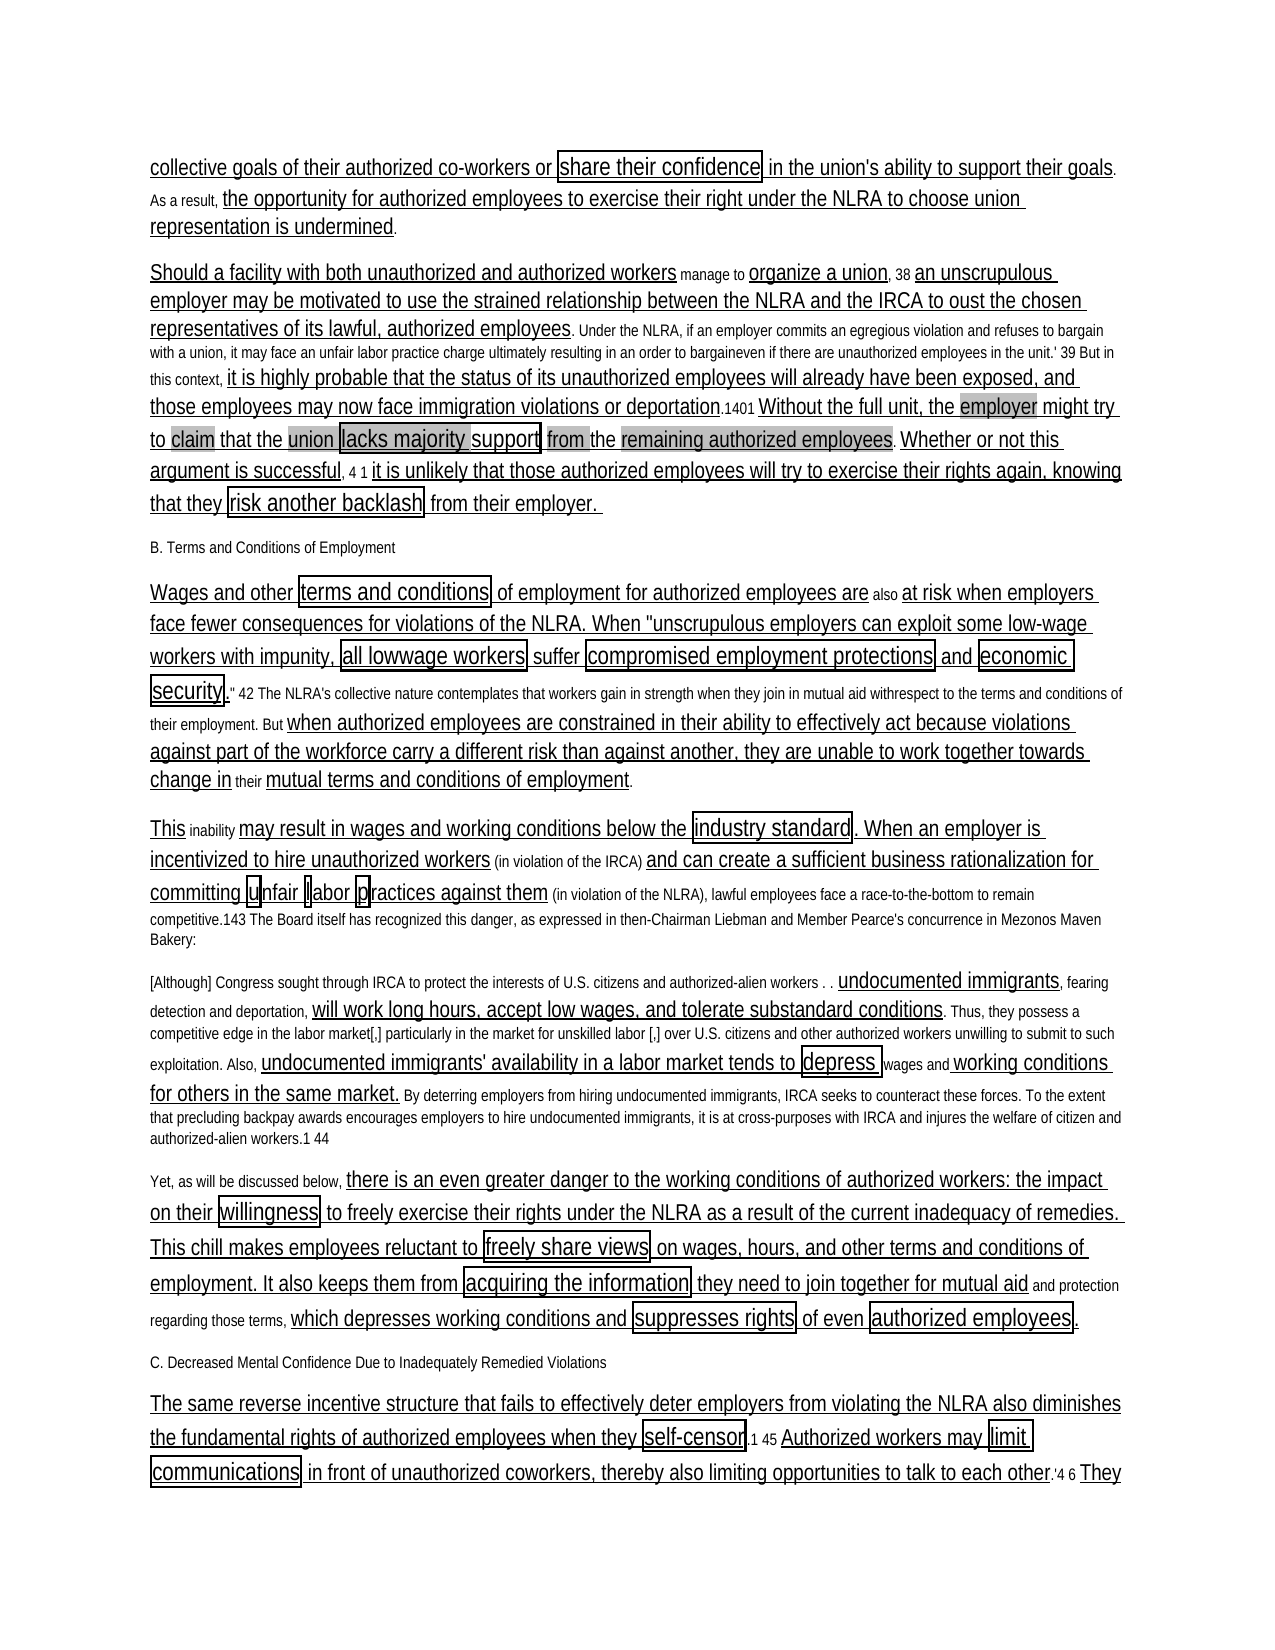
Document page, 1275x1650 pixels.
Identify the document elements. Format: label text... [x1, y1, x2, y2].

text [150, 150, 1125, 240]
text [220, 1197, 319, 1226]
text B. Terms and Conditions of Employment [150, 538, 1125, 557]
text Yet, as will be discussed below, there is an even greater danger to the working conditions of authorized workers: the impact on their willingness to freely exercise their rights under the NLRA as a result of the current inadequacy of remedies. This chill makes employees reluctant to freely share views on wages, hours, and other terms and conditions of employment. It also keeps them from acquiring the information they need to join together for mutual aid and protection regarding those terms, which depresses working conditions and suppresses rights of even authorized employees. [150, 1223, 1125, 1334]
text Yet, as will be discussed below, there is an even greater danger to the working conditions of authorized workers: the impact on their willingness to freely exercise their rights under the NLRA as a result of the current inadequacy of remedies. This chill makes employees reluctant to freely share views on wages, hours, and other terms and conditions of employment. It also keeps them from acquiring the information they need to join together for mutual aid and protection regarding those terms, which depresses working conditions and suppresses rights of even authorized employees. [150, 1166, 1125, 1222]
text C. Decreased Mental Confidence Due to Inadequately Remedied Violations [150, 1353, 1125, 1372]
text Wages and other terms and conditions of employment for authorized employees are also at risk when employers face fewer consequences for violations of the NLRA. When "unscrupulous employers can exploit some low-wage workers with impunity, all lowwage workers suffer compromised employment protections and economic security." 42 The NLRA's collective nature contemplates that workers gain in strength when they join in mutual aid withrespect to the terms and conditions of their employment. But when authorized employees are constrained in their ability to effectively act because violations against part of the workforce carry a different risk than against another, they are unable to work together towards change in their mutual terms and conditions of employment. [150, 575, 1125, 792]
text [Although] Congress sought through IRCA to protect the interests of U.S. citizens and authorized-alien workers . . undocumented immigrants, fearing detection and deportation, will work long hours, accept low wages, and tolerate substandard conditions. Thus, they possess a competitive edge in the labor market[,] particularly in the market for unskilled labor [,] over U.S. citizens and other authorized workers unwilling to submit to such exploitation. Also, undocumented immigrants' availability in a labor market tends to depress wages and working conditions for others in the same market. By deterring employers from hiring undocumented immigrants, IRCA seeks to counteract these forces. To the extent that precluding backpay awards encourages employers to hire undocumented immigrants, it is at cross-purposes with IRCA and injures the welfare of citizen and authorized-alien workers.1 44 [150, 967, 1125, 1148]
text This inability may result in wages and working conditions below the industry standard. When an employer is incentivized to hire unauthorized workers (in violation of the IRCA) and can create a sufficient business rationalization for committing unfair labor practices against them (in violation of the NLRA), lawful employees face a race-to-the-bottom to remain competitive.143 The Board itself has recognized this danger, as expressed in then-Chairman Liebman and Member Pearce's concurrence in Mezonos Maven Bakery: [150, 811, 1125, 949]
text Should a facility with both unauthorized and authorized workers manage to organize a union, 38 an unscrupulous employer may be motivated to use the strained relationship between the NLRA and the IRCA to oust the chosen representatives of its lawful, authorized employees. Under the NLRA, if an employer commits an egregious violation and refuses to bargain with a union, it may face an unfair labor practice charge ultimately resulting in an order to bargaineven if there are unauthorized employees in the unit.' 39 But in this context, it is highly probable that the status of its unauthorized employees will already have been exposed, and those employees may now face immigration violations or deportation.1401 Without the full unit, the employer might try to claim that the union lacks majority support from the remaining authorized employees. Whether or not this argument is successful, 4 1 it is unlikely that those authorized employees will try to exercise their rights again, knowing that they risk another backlash from their employer. [150, 258, 1125, 518]
